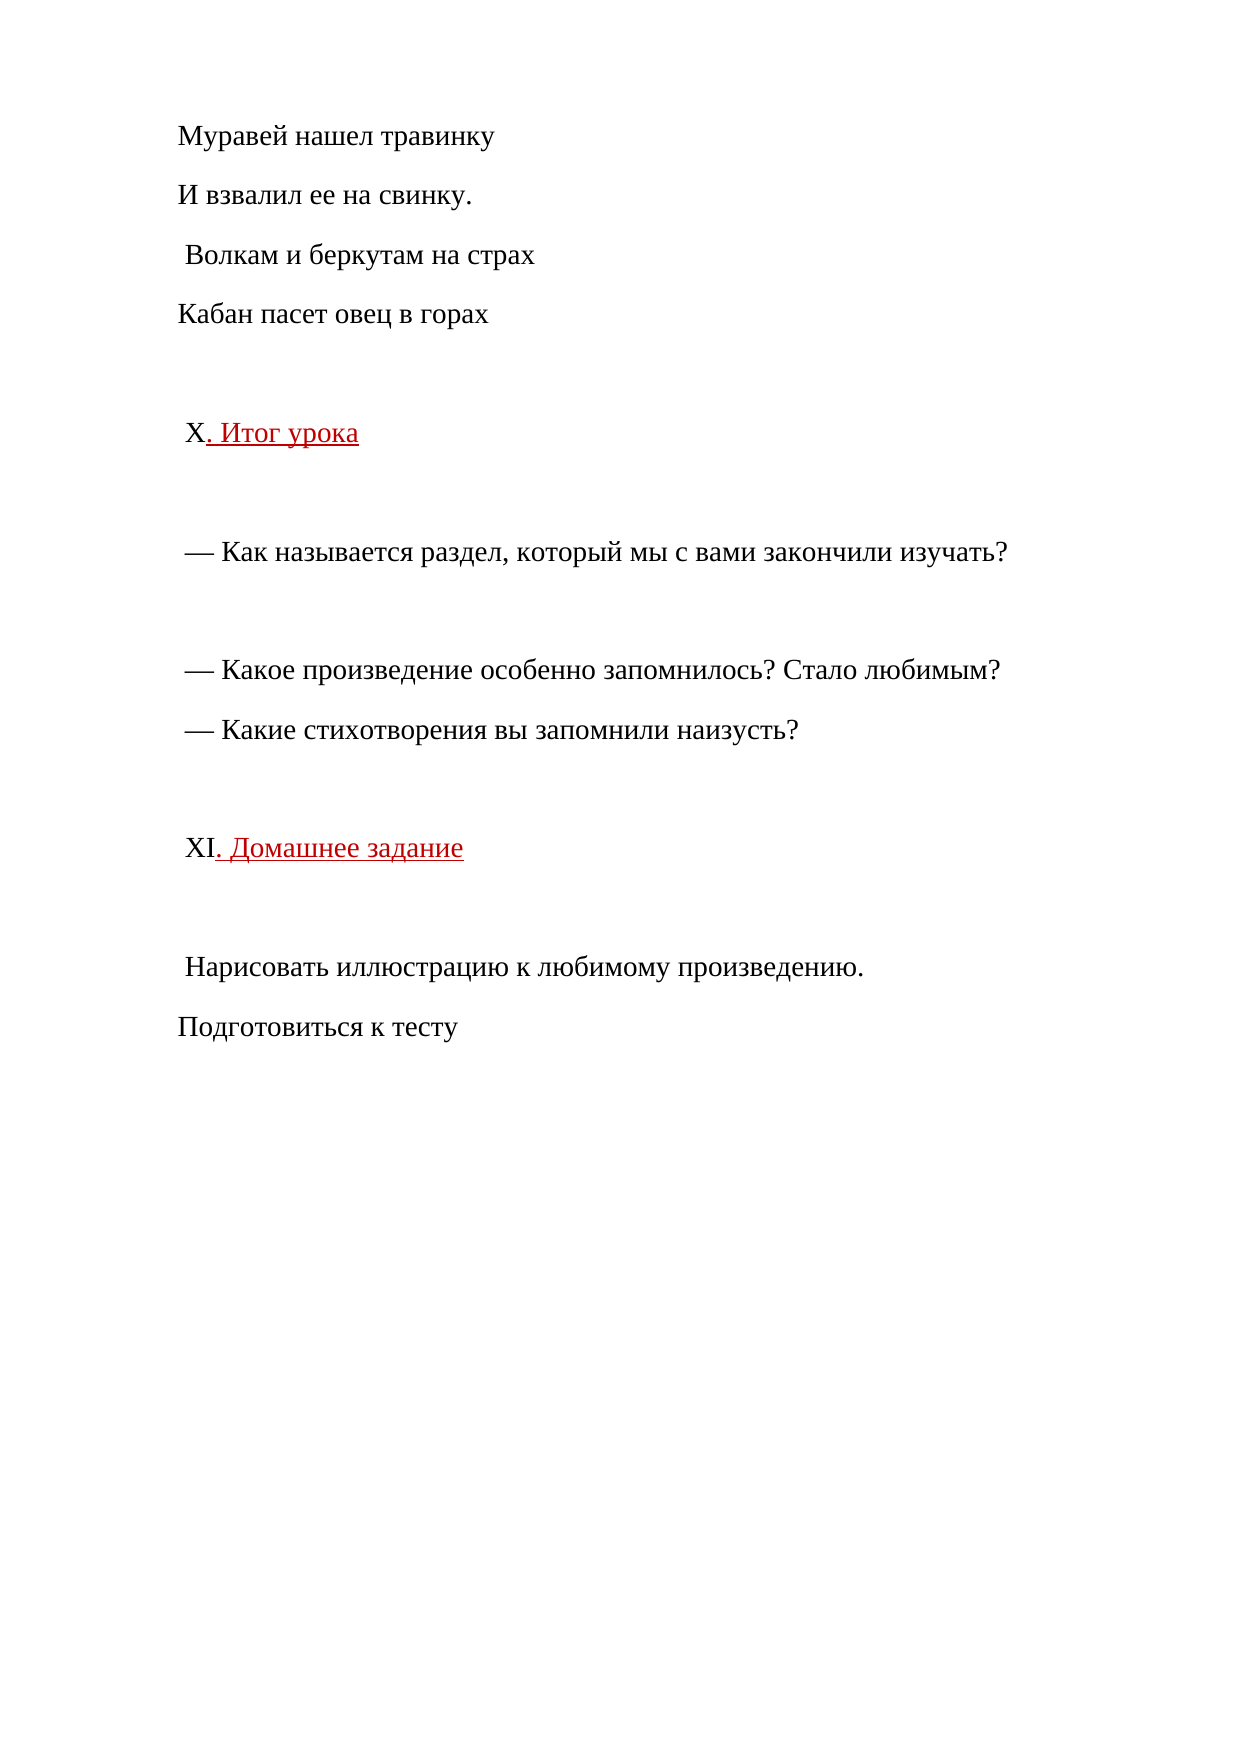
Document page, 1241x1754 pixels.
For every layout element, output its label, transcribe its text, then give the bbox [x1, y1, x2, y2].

text И взвалил ее на свинку. [177, 177, 1152, 211]
text XI. Домашнее задание [177, 831, 1152, 864]
text — Как называется раздел, который мы с вами закончили изучать? [177, 534, 1152, 567]
text Кабан пасет овец в горах [177, 296, 1152, 330]
text Х. Итог урока [177, 415, 1152, 448]
text — Какое произведение особенно запомнилось? Стало любимым? [177, 652, 1152, 686]
text — Какие стихотворения вы запомнили наизусть? [177, 712, 1152, 745]
text Волкам и беркутам на страх [177, 237, 1152, 270]
text Муравей нашел травинку [177, 118, 1152, 152]
text Подготовиться к тесту [177, 1009, 1152, 1042]
text Нарисовать иллюстрацию к любимому произведению. [177, 949, 1152, 983]
